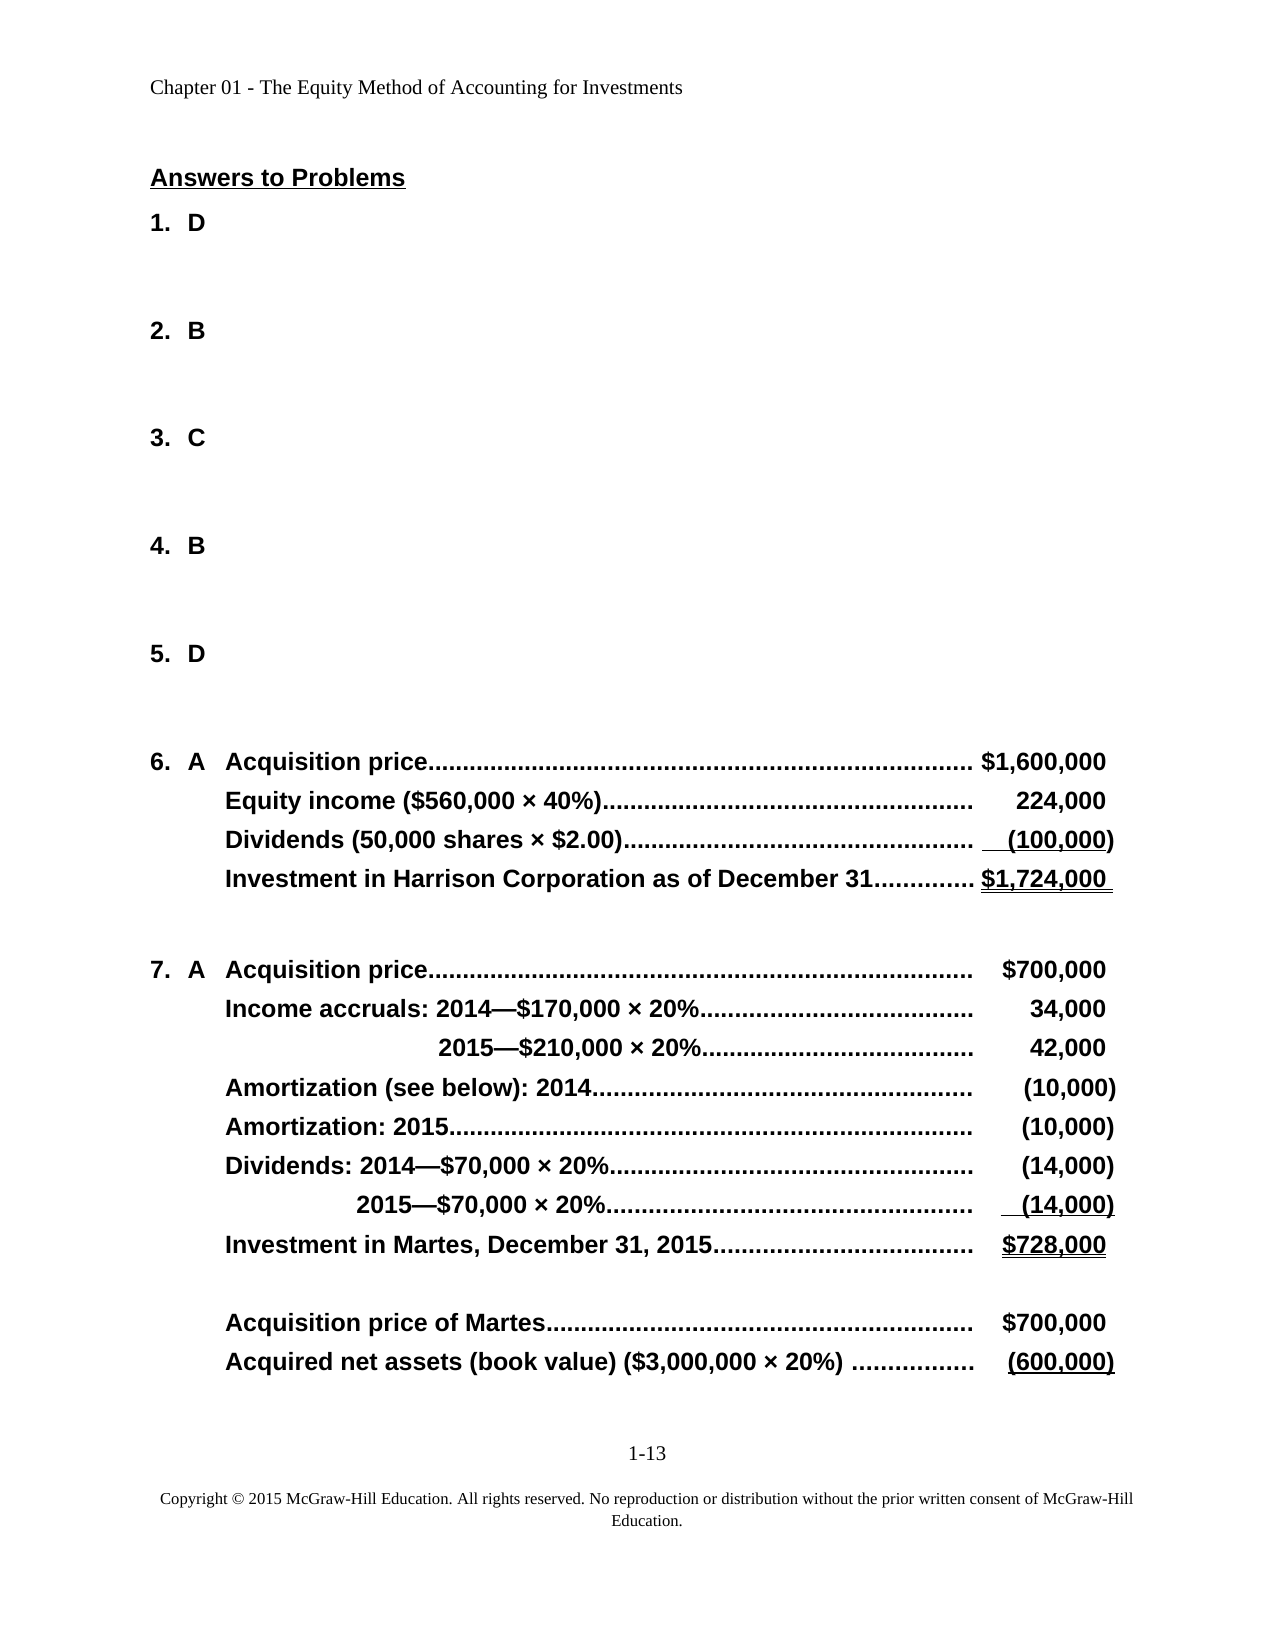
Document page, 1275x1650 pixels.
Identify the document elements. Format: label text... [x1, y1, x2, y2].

list B [150, 531, 1144, 560]
text 2015—$210,000 × 20% 42,000 [150, 1033, 1144, 1062]
text Acquisition price of Martes $700,000 [150, 1308, 1144, 1337]
list D [150, 208, 1144, 237]
text Equity income ($560,000 × 40%) 224,000 [225, 786, 1144, 814]
text Acquired net assets (book value) ($3,000,000 × 20%) (600,000) [225, 1347, 1144, 1376]
list C [150, 423, 1144, 452]
list A Acquisition price $1,600,000 [150, 747, 1144, 775]
text 2015—$70,000 × 20% (14,000) [150, 1190, 1144, 1219]
text 7. A Acquisition price $700,000 [150, 955, 1144, 983]
text Amortization: 2015 (10,000) [150, 1112, 1144, 1141]
text Dividends: 2014—$70,000 × 20% (14,000) [150, 1151, 1144, 1180]
list D [150, 639, 1144, 668]
list B [150, 316, 1144, 344]
text Amortization (see below): 2014 (10,000) [150, 1072, 1144, 1101]
text Income accruals: 2014—$170,000 × 20% 34,000 [150, 994, 1144, 1023]
text Dividends (50,000 shares × $2.00) (100,000) [225, 825, 1144, 854]
subtitle Answers to Problems [150, 162, 1144, 191]
text Investment in Martes, December 31, 2015 $728,000 [150, 1229, 1144, 1258]
text Investment in Harrison Corporation as of December 31 $1,724,000 [225, 864, 1144, 893]
